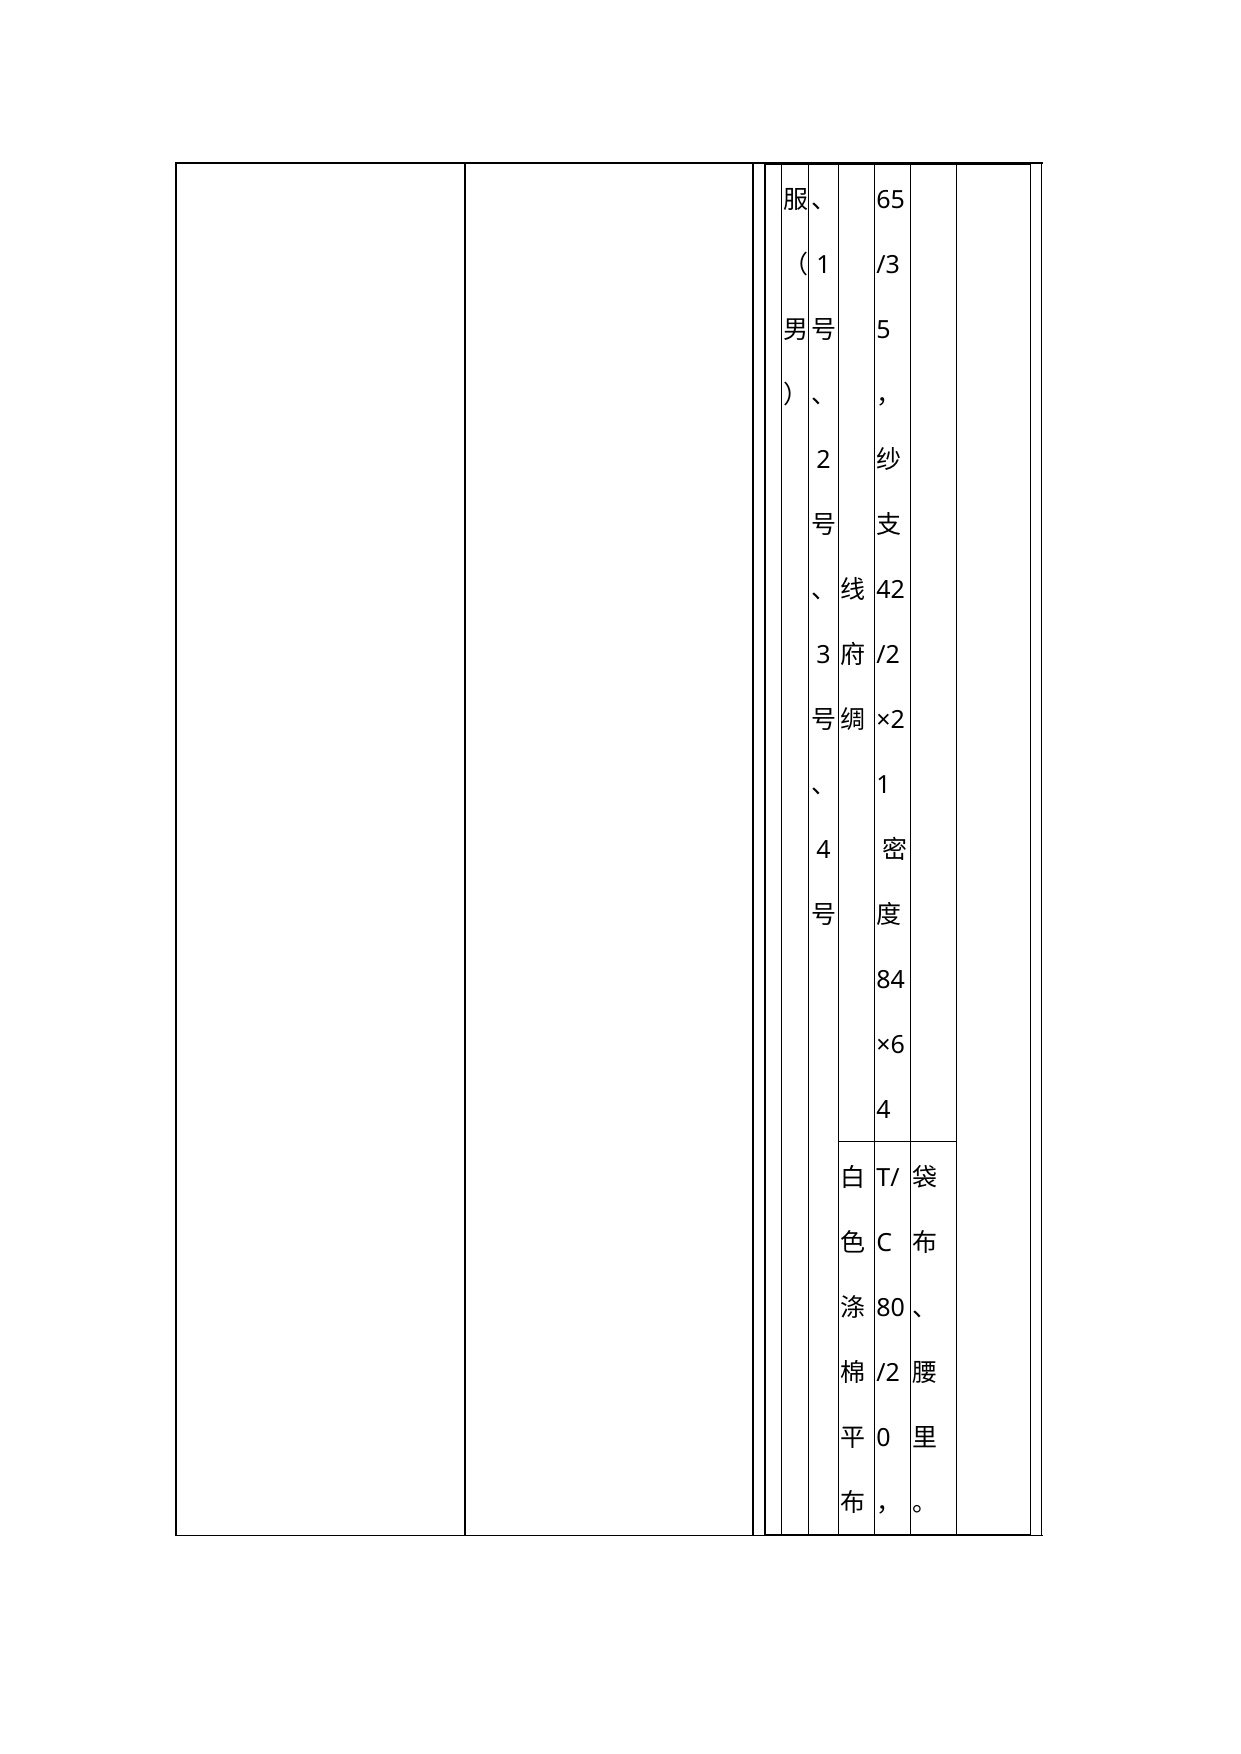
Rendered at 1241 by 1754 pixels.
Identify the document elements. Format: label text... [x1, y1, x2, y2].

table_cell [754, 164, 764, 1535]
table_cell 1 [177, 164, 464, 1535]
table_cell [466, 164, 752, 1535]
table_cell [782, 165, 808, 1534]
table_cell [809, 165, 838, 1534]
table_cell [875, 165, 910, 1141]
table_cell [839, 165, 874, 1141]
table_cell [766, 165, 781, 1534]
table_cell [1031, 164, 1041, 1535]
table_cell [911, 1142, 956, 1534]
table_cell [957, 165, 1030, 1534]
table_cell [911, 165, 956, 1141]
table_cell [839, 1142, 874, 1534]
table_cell [875, 1142, 910, 1534]
